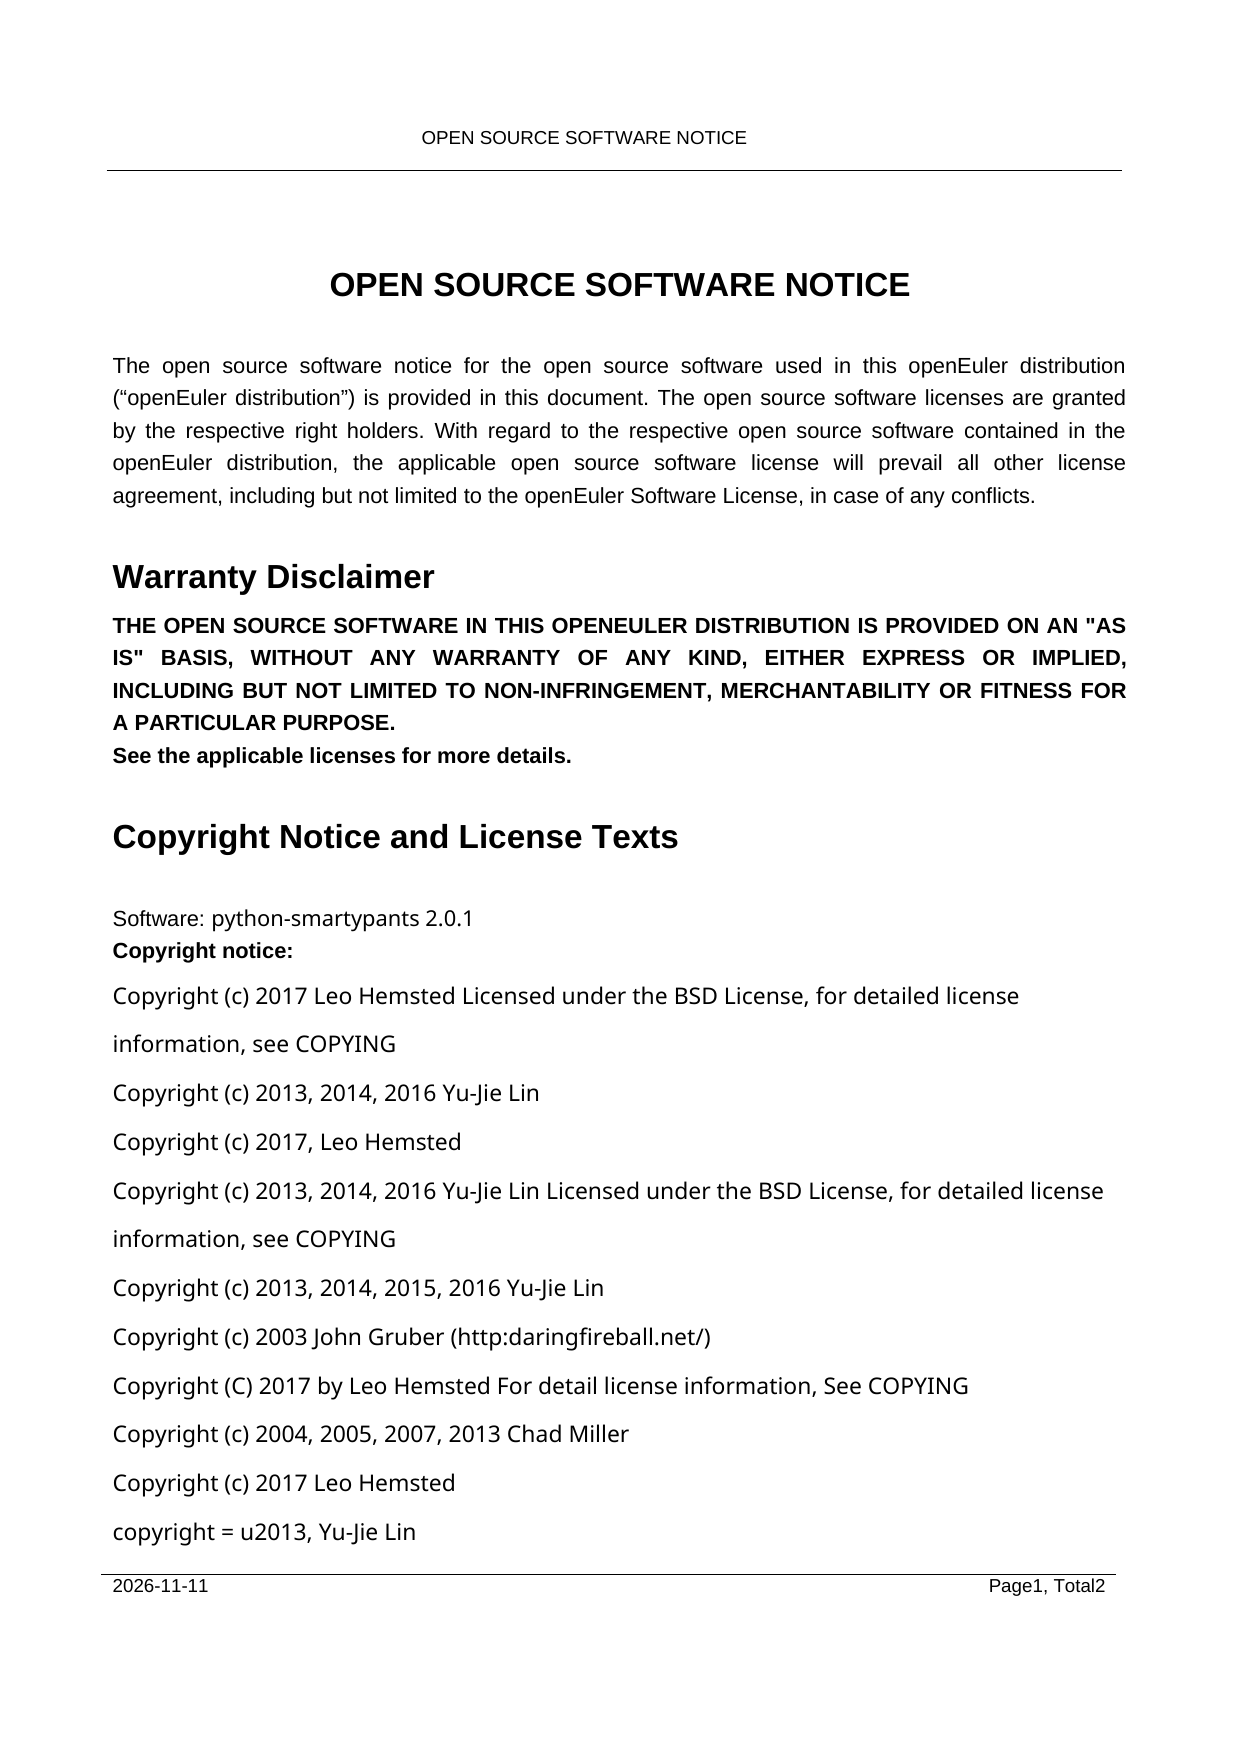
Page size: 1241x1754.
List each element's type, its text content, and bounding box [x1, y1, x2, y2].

text THE OPEN SOURCE SOFTWARE IN THIS OPENEULER DISTRIBUTION IS PROVIDED ON AN "AS IS" BASIS, WITHOUT ANY WARRANTY OF ANY KIND, EITHER EXPRESS OR IMPLIED, INCLUDING BUT NOT LIMITED TO NON-INFRINGEMENT, MERCHANTABILITY OR FITNESS FOR A PARTICULAR PURPOSE. See the applicable licenses for more details. [112, 609, 1128, 771]
text OPEN SOURCE SOFTWARE NOTICE [112, 251, 1128, 316]
text Warranty Disclaimer [112, 544, 1128, 609]
text Software: python-smartypants 2.0.1 [112, 901, 1128, 934]
text Copyright Notice and License Texts [112, 804, 1128, 869]
text Copyright notice: [112, 934, 1128, 966]
text The open source software notice for the open source software used in this openEuler distribution (“openEuler distribution”) is provided in this document. The open source software licenses are granted by the respective right holders. With regard to the respective open source software contained in the openEuler distribution, the applicable open source software license will prevail all other license agreement, including but not limited to the openEuler Software License, in case of any conflicts. [112, 349, 1128, 511]
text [112, 979, 1128, 1548]
